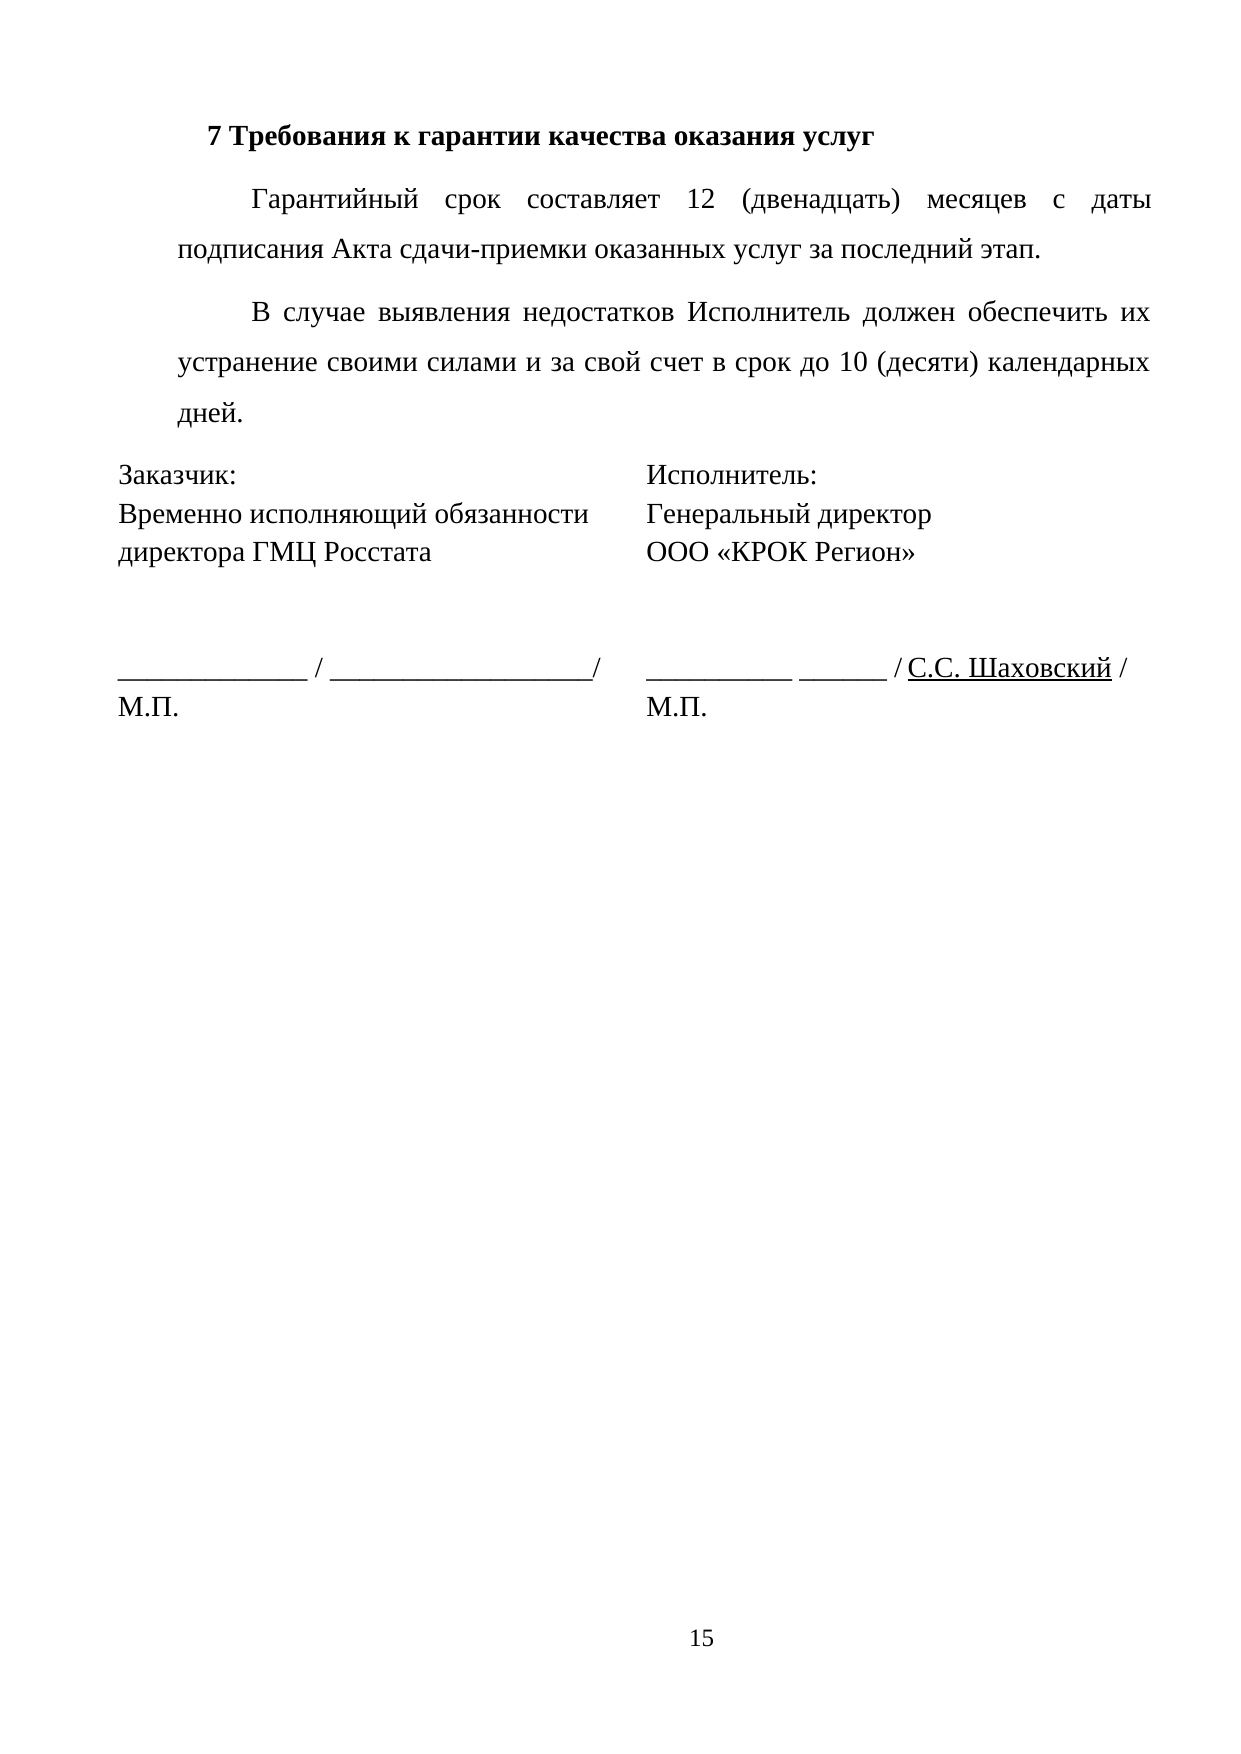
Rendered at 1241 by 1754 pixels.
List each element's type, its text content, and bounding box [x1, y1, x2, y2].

table_header Исполнитель: Генеральный директор ООО «КРОК Регион» __________ ______ / С.С. Шаховский / М.П. [635, 458, 1150, 766]
table_header Заказчик: Временно исполняющий обязанности директора ГМЦ Росстата _____________ / __________________/ М.П. [77, 458, 635, 766]
text Гарантийный срок составляет 12 (двенадцать) месяцев с даты подписания Акта сдачи-приемки оказанных услуг за последний этап. [177, 181, 1152, 265]
text В случае выявления недостатков Исполнитель должен обеспечить их устранение своими силами и за свой счет в срок до 10 (десяти) календарных дней. [177, 294, 1152, 428]
subtitle Требования к гарантии качества оказания услуг [189, 118, 1152, 152]
